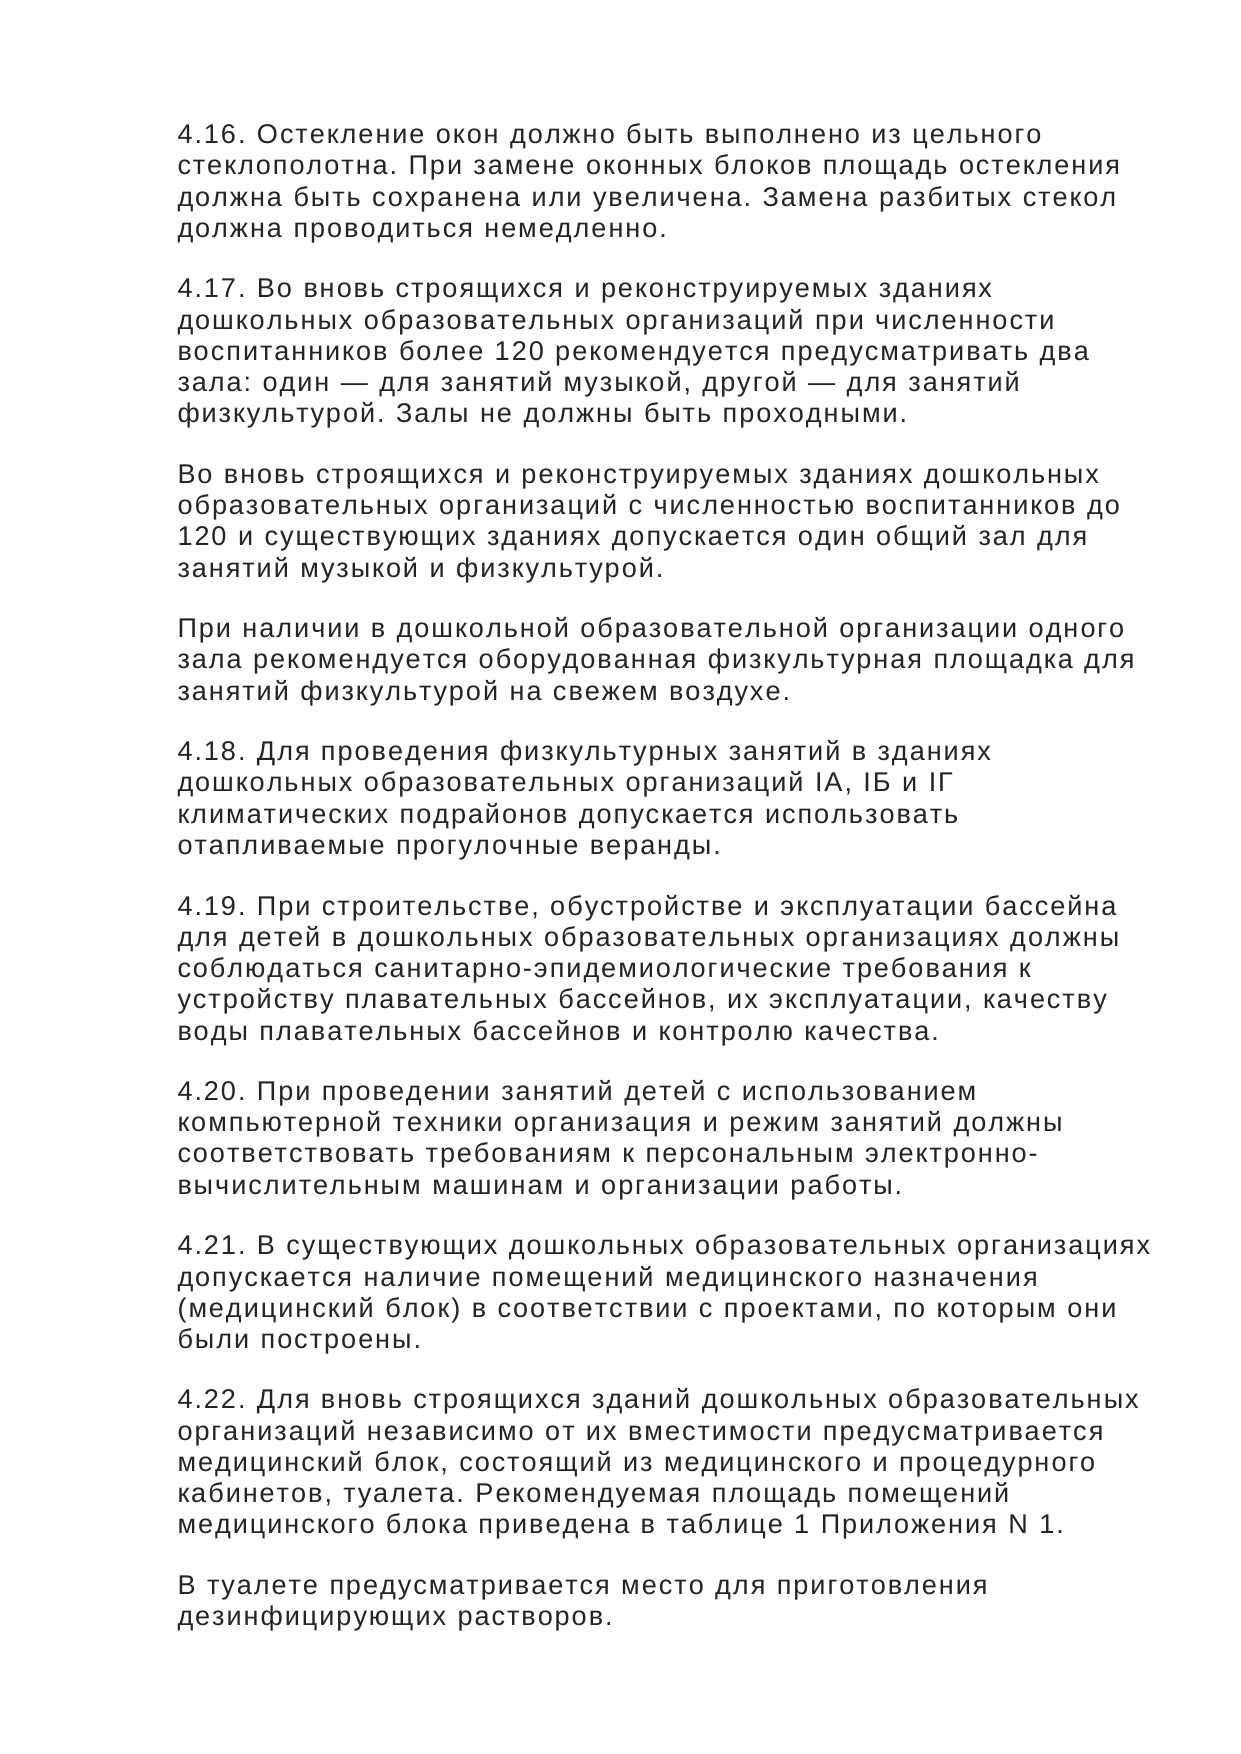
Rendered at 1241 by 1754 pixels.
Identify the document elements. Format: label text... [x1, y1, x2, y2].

text 4.19. При строительстве, обустройстве и эксплуатации бассейна для детей в дошкольных образовательных организациях должны соблюдаться санитарно-эпидемиологические требования к устройству плавательных бассейнов, их эксплуатации, качеству воды плавательных бассейнов и контролю качества. [177, 889, 1152, 1046]
text В туалете предусматривается место для приготовления дезинфицирующих растворов. [177, 1569, 1152, 1632]
text 4.16. Остекление окон должно быть выполнено из цельного стеклополотна. При замене оконных блоков площадь остекления должна быть сохранена или увеличена. Замена разбитых стекол должна проводиться немедленно. [177, 118, 1152, 243]
text 4.20. При проведении занятий детей с использованием компьютерной техники организация и режим занятий должны соответствовать требованиям к персональным электронно-вычислительным машинам и организации работы. [177, 1075, 1152, 1200]
text 4.22. Для вновь строящихся зданий дошкольных образовательных организаций независимо от их вместимости предусматривается медицинский блок, состоящий из медицинского и процедурного кабинетов, туалета. Рекомендуемая площадь помещений медицинского блока приведена в таблице 1 Приложения N 1. [177, 1383, 1152, 1540]
text 4.18. Для проведения физкультурных занятий в зданиях дошкольных образовательных организаций IА, IБ и IГ климатических подрайонов допускается использовать отапливаемые прогулочные веранды. [177, 735, 1152, 860]
text При наличии в дошкольной образовательной организации одного зала рекомендуется оборудованная физкультурная площадка для занятий физкультурой на свежем воздухе. [177, 612, 1152, 706]
text 4.17. Во вновь строящихся и реконструируемых зданиях дошкольных образовательных организаций при численности воспитанников более 120 рекомендуется предусматривать два зала: один — для занятий музыкой, другой — для занятий физкультурой. Залы не должны быть проходными. [177, 272, 1152, 429]
text 4.21. В существующих дошкольных образовательных организациях допускается наличие помещений медицинского назначения (медицинский блок) в соответствии с проектами, по которым они были построены. [177, 1229, 1152, 1354]
text Во вновь строящихся и реконструируемых зданиях дошкольных образовательных организаций с численностью воспитанников до 120 и существующих зданиях допускается один общий зал для занятий музыкой и физкультурой. [177, 458, 1152, 583]
